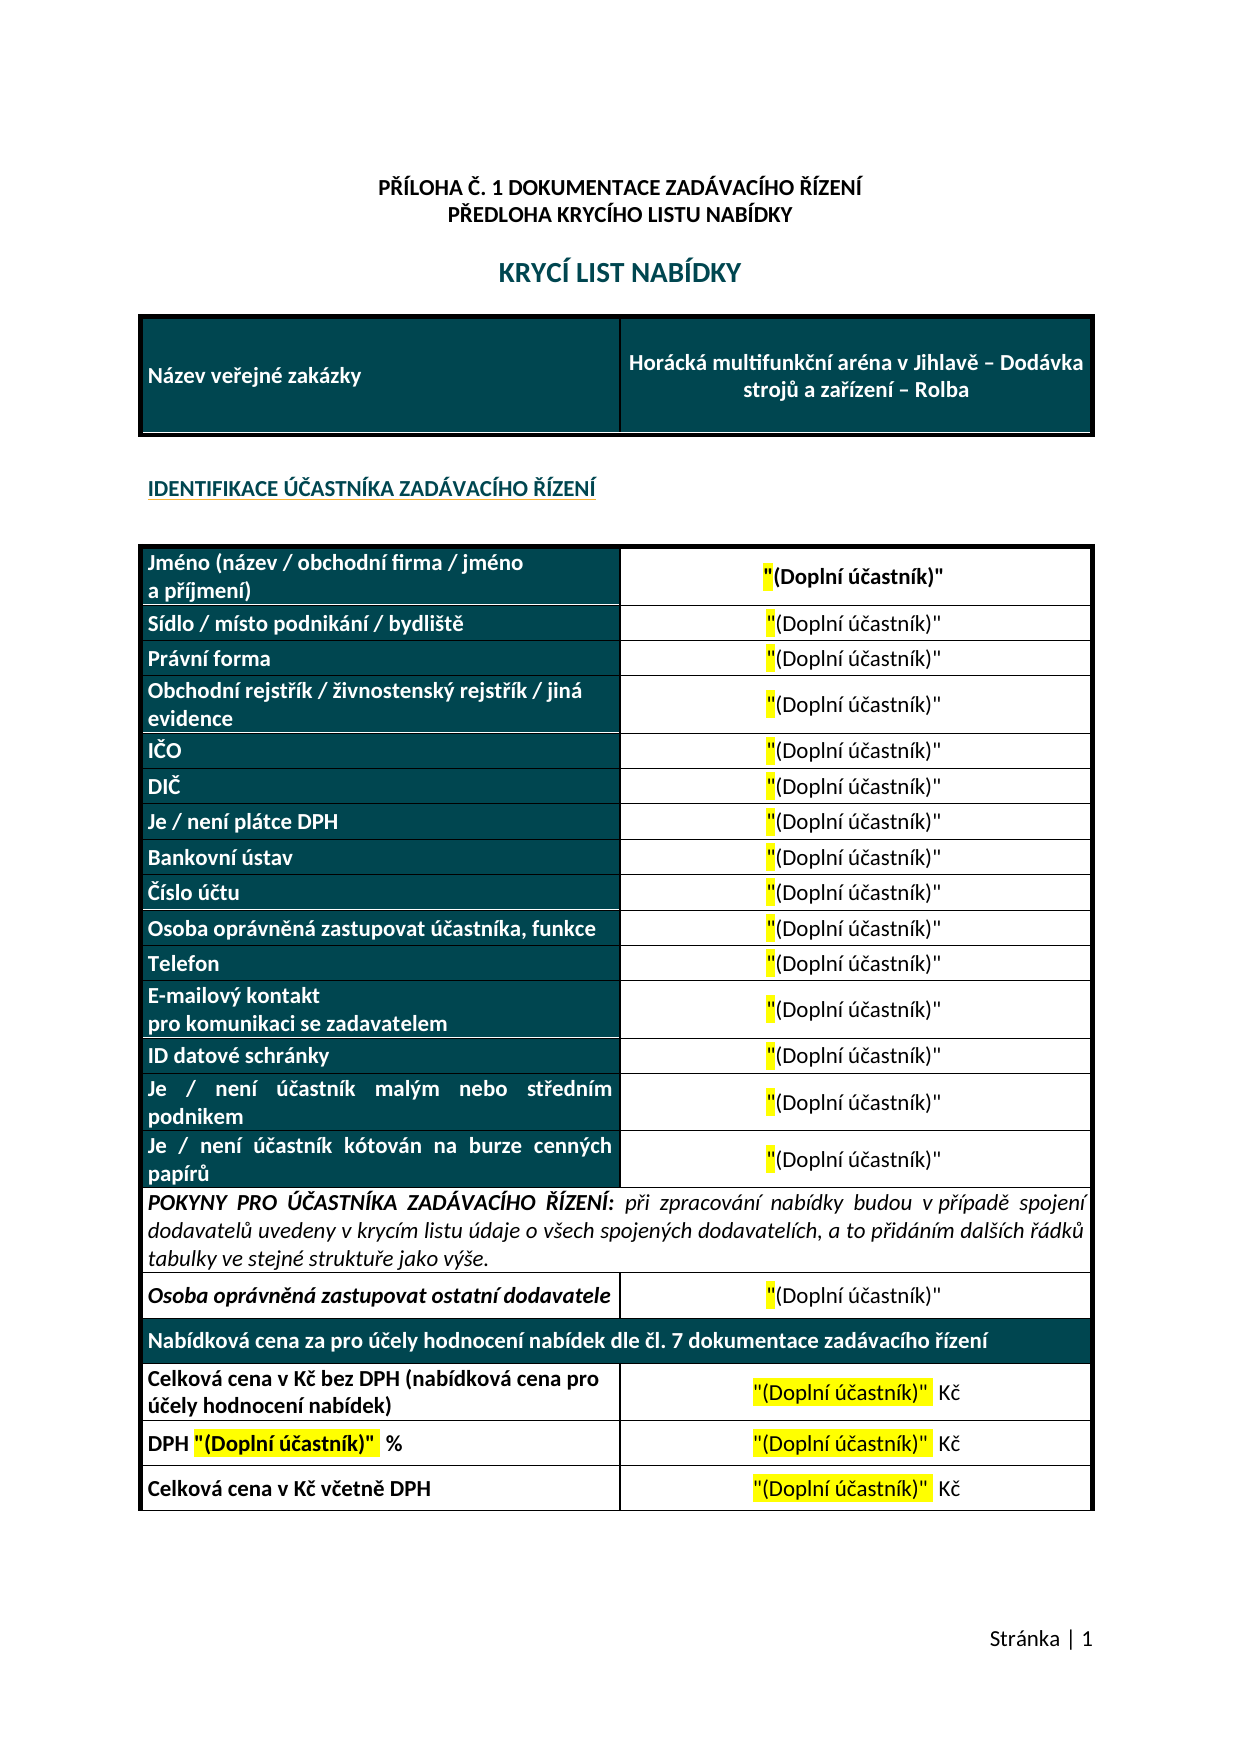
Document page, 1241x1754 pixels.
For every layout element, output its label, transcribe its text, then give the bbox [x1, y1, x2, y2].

table_cell Kč [621, 1364, 1090, 1420]
table_cell [621, 1131, 1090, 1187]
table_cell Číslo účtu [143, 875, 619, 909]
table_cell Nabídková cena za pro účely hodnocení nabídek dle čl. 7 dokumentace zadávacího řízení [143, 1319, 1090, 1363]
table_cell Bankovní ústav [143, 840, 619, 874]
table_cell [621, 840, 1090, 874]
table_cell ID datové schránky [143, 1039, 619, 1073]
table_cell [621, 1039, 1090, 1073]
table_cell [621, 804, 1090, 839]
table_cell Je / není účastník kótován na burze cenných papírů [143, 1131, 619, 1187]
table_cell [621, 734, 1090, 768]
table_cell DIČ [143, 769, 619, 803]
table_cell [621, 1273, 1090, 1317]
table_cell Osoba oprávněná zastupovat ostatní dodavatele [143, 1273, 619, 1317]
table_cell Právní forma [143, 641, 619, 675]
table_cell Je / není plátce DPH [143, 804, 619, 839]
text Předloha krycího listu nabídky [148, 201, 1093, 229]
table_header [621, 549, 1090, 604]
text Identifikace účastníka zadávacího řízení [148, 474, 1093, 503]
table_cell [621, 981, 1090, 1037]
text Příloha č. 1 dokumentace zadávacího řízení [148, 173, 1093, 201]
table_header Horácká multifunkční aréna v Jihlavě – Dodávka strojů a zařízení – Rolba [621, 319, 1090, 432]
table_cell [621, 875, 1090, 909]
table_cell Osoba oprávněná zastupovat účastníka, funkce [143, 911, 619, 945]
table_cell E-mailový kontakt pro komunikaci se zadavatelem [143, 981, 619, 1037]
table_cell POKYNY PRO ÚČASTNÍKA ZADÁVACÍHO ŘÍZENÍ: při zpracování nabídky budou v případě spojení dodavatelů uvedeny v krycím listu údaje o všech spojených dodavatelích, a to přidáním dalších řádků tabulky ve stejné struktuře jako výše. [143, 1188, 1090, 1272]
table_cell [621, 769, 1090, 803]
table_header Název veřejné zakázky [143, 319, 619, 432]
table_cell [621, 641, 1090, 675]
table_cell [621, 946, 1090, 980]
table_cell DPH % [143, 1421, 619, 1465]
table_cell Kč [621, 1421, 1090, 1465]
table_cell Je / není účastník malým nebo středním podnikem [143, 1074, 619, 1130]
table_cell Celková cena v Kč bez DPH (nabídková cena pro účely hodnocení nabídek) [143, 1364, 619, 1420]
table_cell [621, 911, 1090, 945]
table_cell [621, 1074, 1090, 1130]
table_header Jméno (název / obchodní firma / jméno a příjmení) [143, 549, 619, 604]
table_cell Obchodní rejstřík / živnostenský rejstřík / jiná evidence [143, 676, 619, 732]
table_cell [621, 606, 1090, 640]
table_cell IČO [143, 734, 619, 768]
table_cell [621, 676, 1090, 732]
table_cell Kč [621, 1466, 1090, 1510]
table_cell Telefon [143, 946, 619, 980]
table_cell Sídlo / místo podnikání / bydliště [143, 606, 619, 640]
table_cell Celková cena v Kč včetně DPH [143, 1466, 619, 1510]
text Krycí list nabídky [148, 254, 1093, 289]
